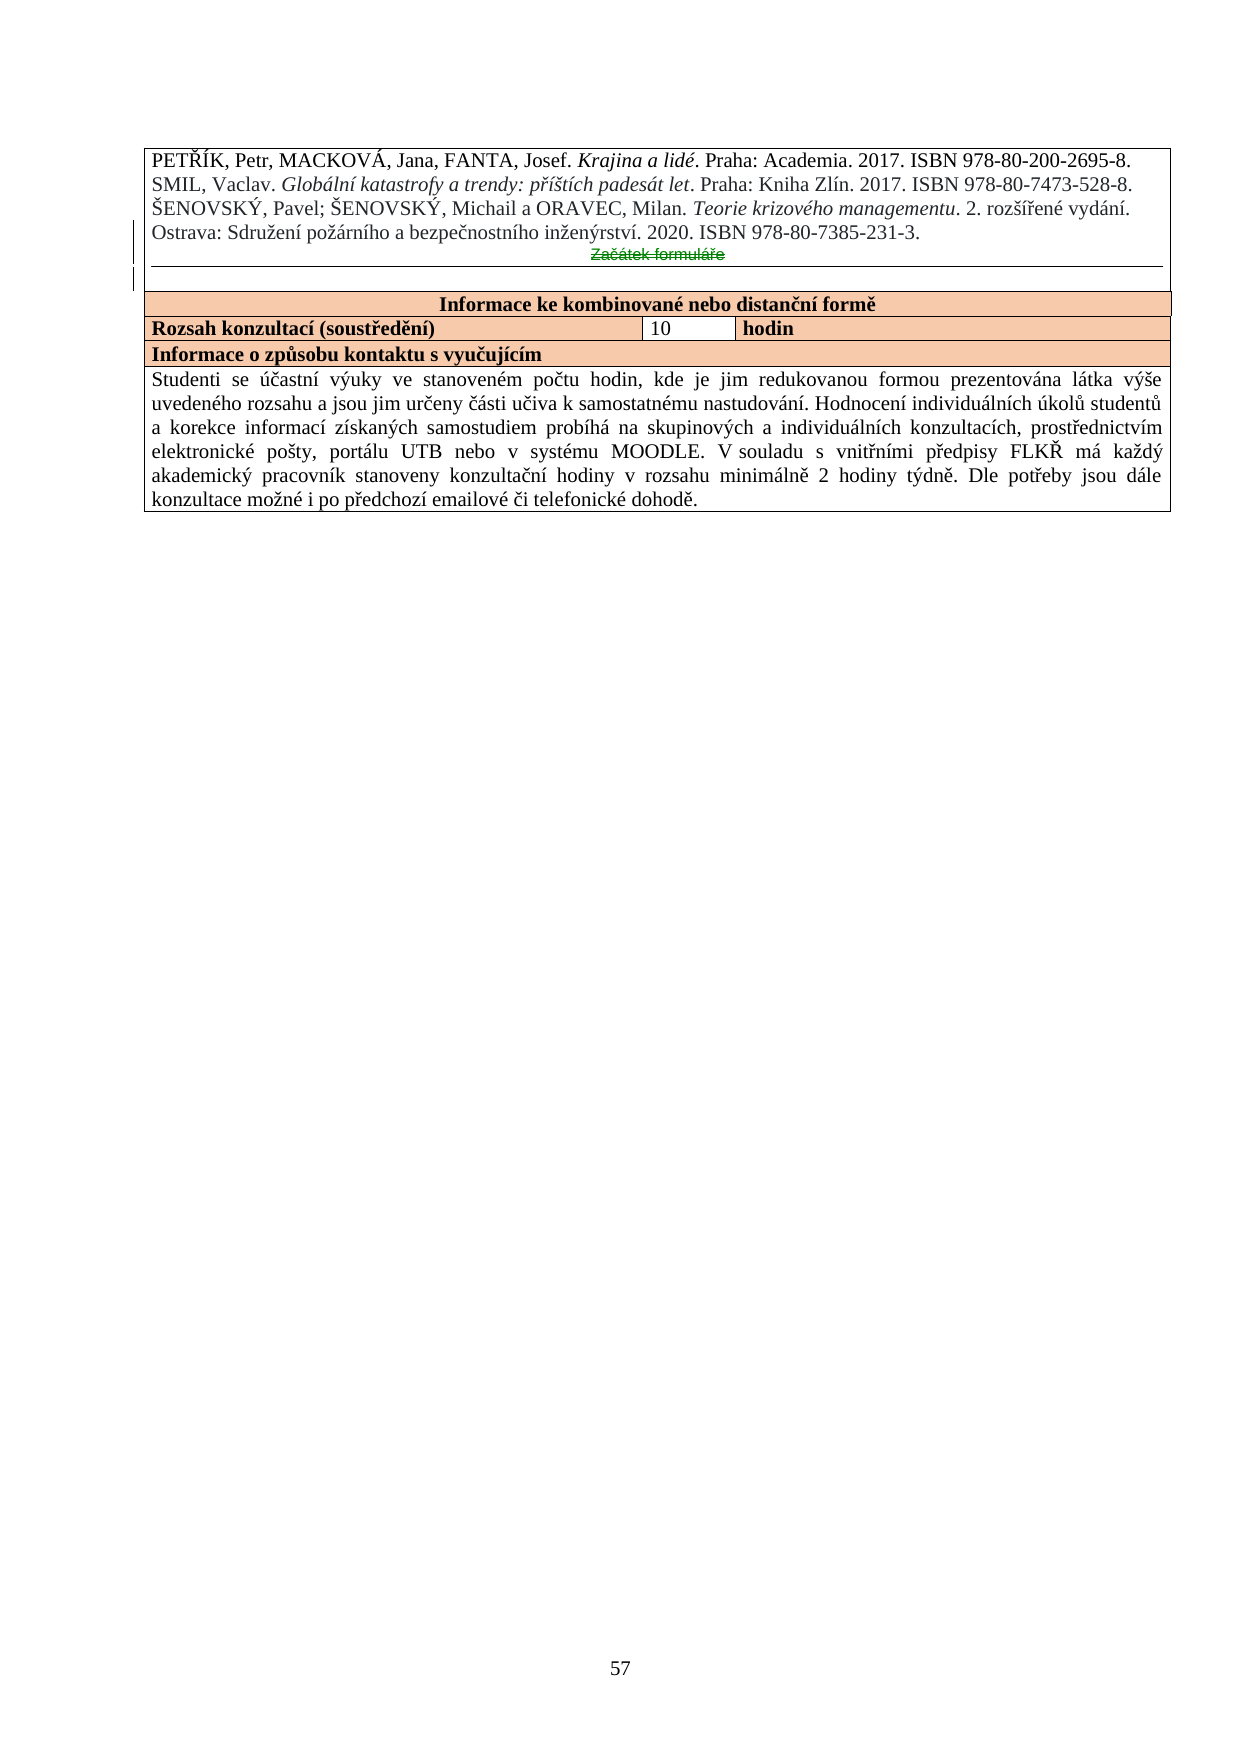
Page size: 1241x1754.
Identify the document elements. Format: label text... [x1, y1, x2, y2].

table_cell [145, 149, 1170, 291]
table_cell Rozsah konzultací (soustředění) [145, 317, 642, 340]
table_cell 10 [643, 317, 735, 340]
table_cell Informace ke kombinované nebo distanční formě [145, 292, 1171, 316]
table_cell Informace o způsobu kontaktu s vyučujícím [145, 341, 1170, 366]
table_cell Studenti se účastní výuky ve stanoveném počtu hodin, kde je jim redukovanou formou prezentována látka výše uvedeného rozsahu a jsou jim určeny části učiva k samostatnému nastudování. Hodnocení individuálních úkolů studentů a korekce informací získaných samostudiem probíhá na skupinových a individuálních konzultacích, prostřednictvím elektronické pošty, portálu UTB nebo v systému MOODLE. V souladu s vnitřními předpisy FLKŘ má každý akademický pracovník stanoveny konzultační hodiny v rozsahu minimálně 2 hodiny týdně. Dle potřeby jsou dále konzultace možné i po předchozí emailové či telefonické dohodě. [145, 367, 1170, 511]
table_cell hodin [736, 317, 1170, 340]
